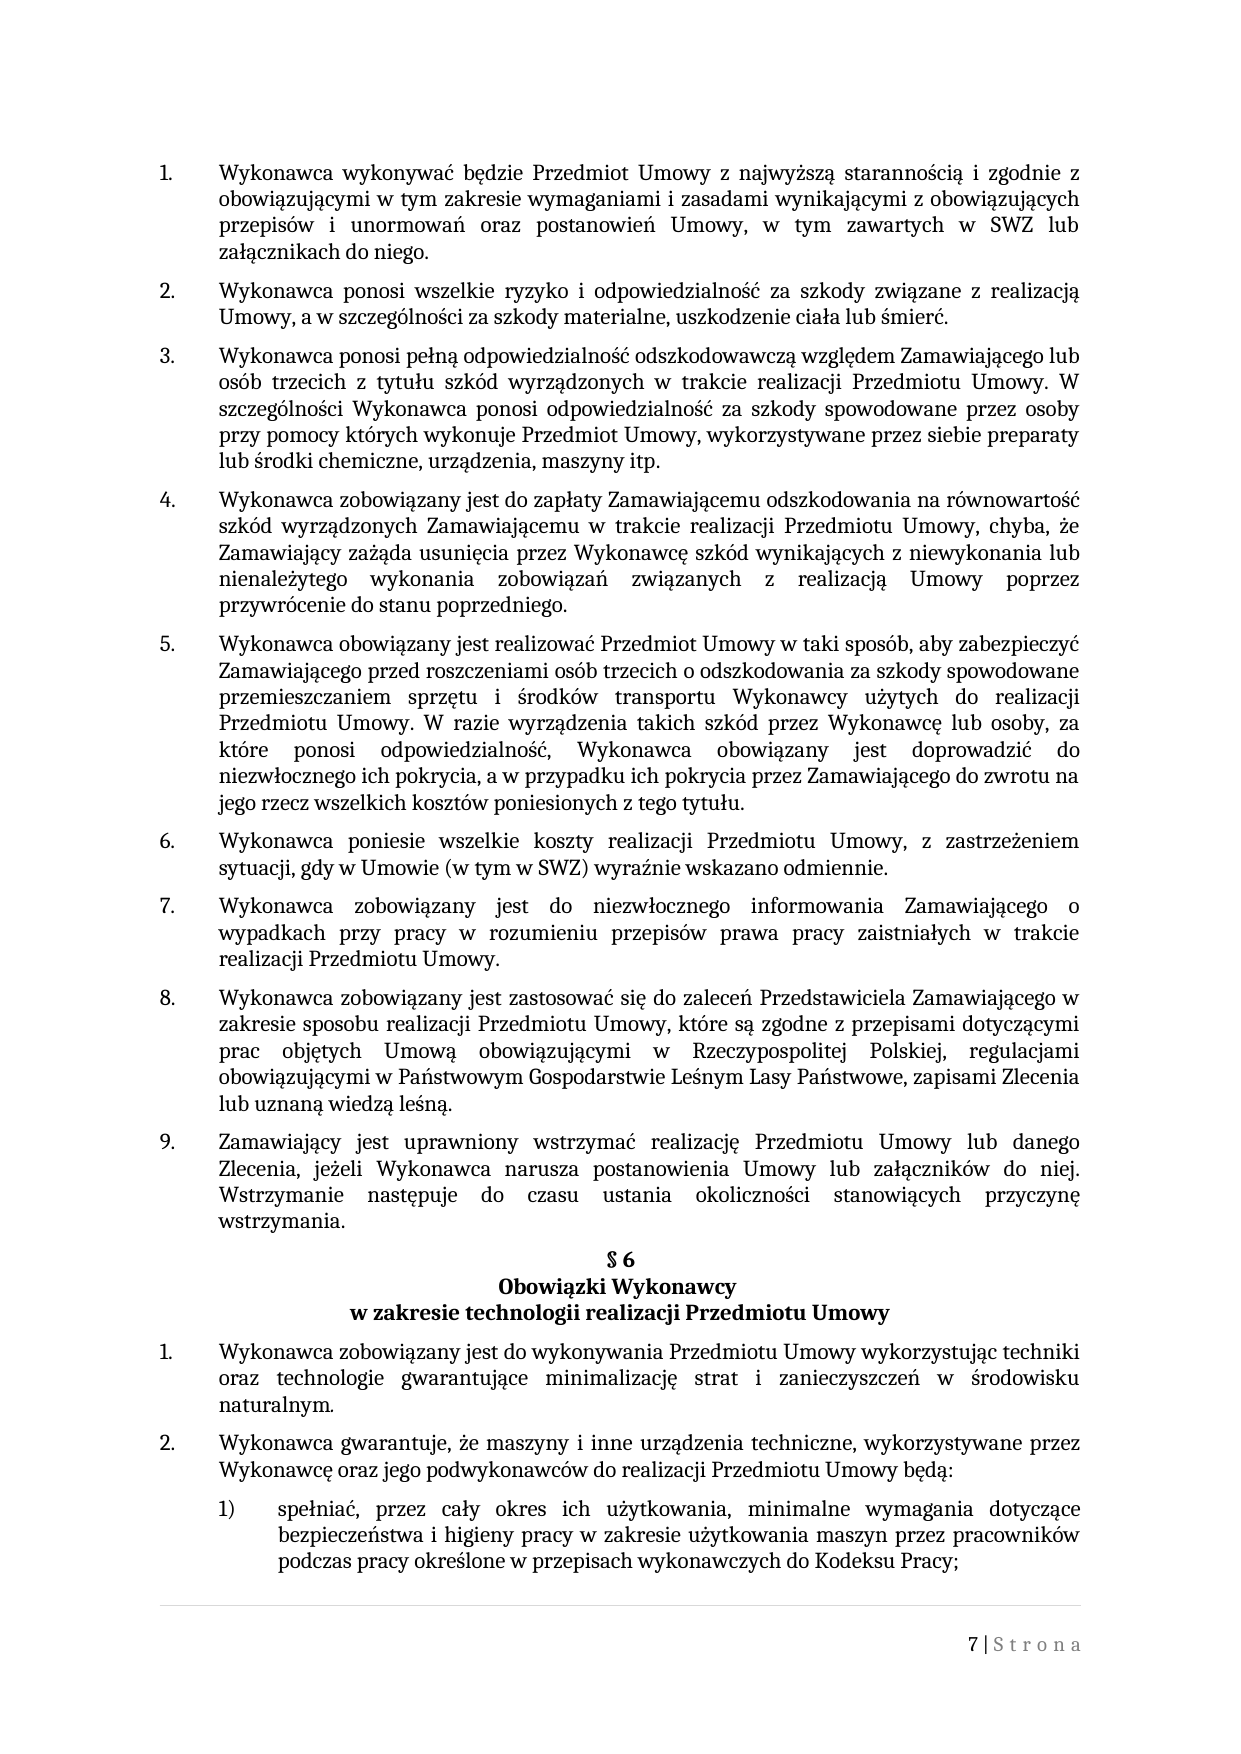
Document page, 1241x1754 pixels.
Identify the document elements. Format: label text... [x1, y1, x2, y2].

list Wykonawca zobowiązany jest do wykonywania Przedmiotu Umowy wykorzystując techniki oraz technologie gwarantujące minimalizację strat i zanieczyszczeń w środowisku naturalnym. [159, 1339, 1081, 1418]
list Wykonawca zobowiązany jest do niezwłocznego informowania Zamawiającego o wypadkach przy pracy w rozumieniu przepisów prawa pracy zaistniałych w trakcie realizacji Przedmiotu Umowy. [159, 893, 1081, 972]
list Wykonawca ponosi pełną odpowiedzialność odszkodowawczą względem Zamawiającego lub osób trzecich z tytułu szkód wyrządzonych w trakcie realizacji Przedmiotu Umowy. W szczególności Wykonawca ponosi odpowiedzialność za szkody spowodowane przez osoby przy pomocy których wykonuje Przedmiot Umowy, wykorzystywane przez siebie preparaty lub środki chemiczne, urządzenia, maszyny itp. [159, 343, 1081, 474]
list Wykonawca wykonywać będzie Przedmiot Umowy z najwyższą starannością i zgodnie z obowiązującymi w tym zakresie wymaganiami i zasadami wynikającymi z obowiązujących przepisów i unormowań oraz postanowień Umowy, w tym zawartych w SWZ lub załącznikach do niego. [159, 159, 1081, 265]
list Wykonawca zobowiązany jest zastosować się do zaleceń Przedstawiciela Zamawiającego w zakresie sposobu realizacji Przedmiotu Umowy, które są zgodne z przepisami dotyczącymi prac objętych Umową obowiązującymi w Rzeczypospolitej Polskiej, regulacjami obowiązującymi w Państwowym Gospodarstwie Leśnym Lasy Państwowe, zapisami Zlecenia lub uznaną wiedzą leśną. [159, 985, 1081, 1117]
list Wykonawca gwarantuje, że maszyny i inne urządzenia techniczne, wykorzystywane przez Wykonawcę oraz jego podwykonawców do realizacji Przedmiotu Umowy będą: [159, 1430, 1081, 1483]
list Zamawiający jest uprawniony wstrzymać realizację Przedmiotu Umowy lub danego Zlecenia, jeżeli Wykonawca narusza postanowienia Umowy lub załączników do niej. Wstrzymanie następuje do czasu ustania okoliczności stanowiących przyczynę wstrzymania. [159, 1129, 1081, 1234]
list Wykonawca ponosi wszelkie ryzyko i odpowiedzialność za szkody związane z realizacją Umowy, a w szczególności za szkody materialne, uszkodzenie ciała lub śmierć. [159, 277, 1081, 330]
list spełniać, przez cały okres ich użytkowania, minimalne wymagania dotyczące bezpieczeństwa i higieny pracy w zakresie użytkowania maszyn przez pracowników podczas pracy określone w przepisach wykonawczych do Kodeksu Pracy; [218, 1495, 1081, 1574]
list Wykonawca obowiązany jest realizować Przedmiot Umowy w taki sposób, aby zabezpieczyć Zamawiającego przed roszczeniami osób trzecich o odszkodowania za szkody spowodowane przemieszczaniem sprzętu i środków transportu Wykonawcy użytych do realizacji Przedmiotu Umowy. W razie wyrządzenia takich szkód przez Wykonawcę lub osoby, za które ponosi odpowiedzialność, Wykonawca obowiązany jest doprowadzić do niezwłocznego ich pokrycia, a w przypadku ich pokrycia przez Zamawiającego do zwrotu na jego rzecz wszelkich kosztów poniesionych z tego tytułu. [159, 631, 1081, 816]
list Wykonawca poniesie wszelkie koszty realizacji Przedmiotu Umowy, z zastrzeżeniem sytuacji, gdy w Umowie (w tym w SWZ) wyraźnie wskazano odmiennie. [159, 828, 1081, 881]
list Wykonawca zobowiązany jest do zapłaty Zamawiającemu odszkodowania na równowartość szkód wyrządzonych Zamawiającemu w trakcie realizacji Przedmiotu Umowy, chyba, że Zamawiający zażąda usunięcia przez Wykonawcę szkód wynikających z niewykonania lub nienależytego wykonania zobowiązań związanych z realizacją Umowy poprzez przywrócenie do stanu poprzedniego. [159, 487, 1081, 619]
text § 6 Obowiązki Wykonawcy w zakresie technologii realizacji Przedmiotu Umowy [159, 1247, 1081, 1326]
